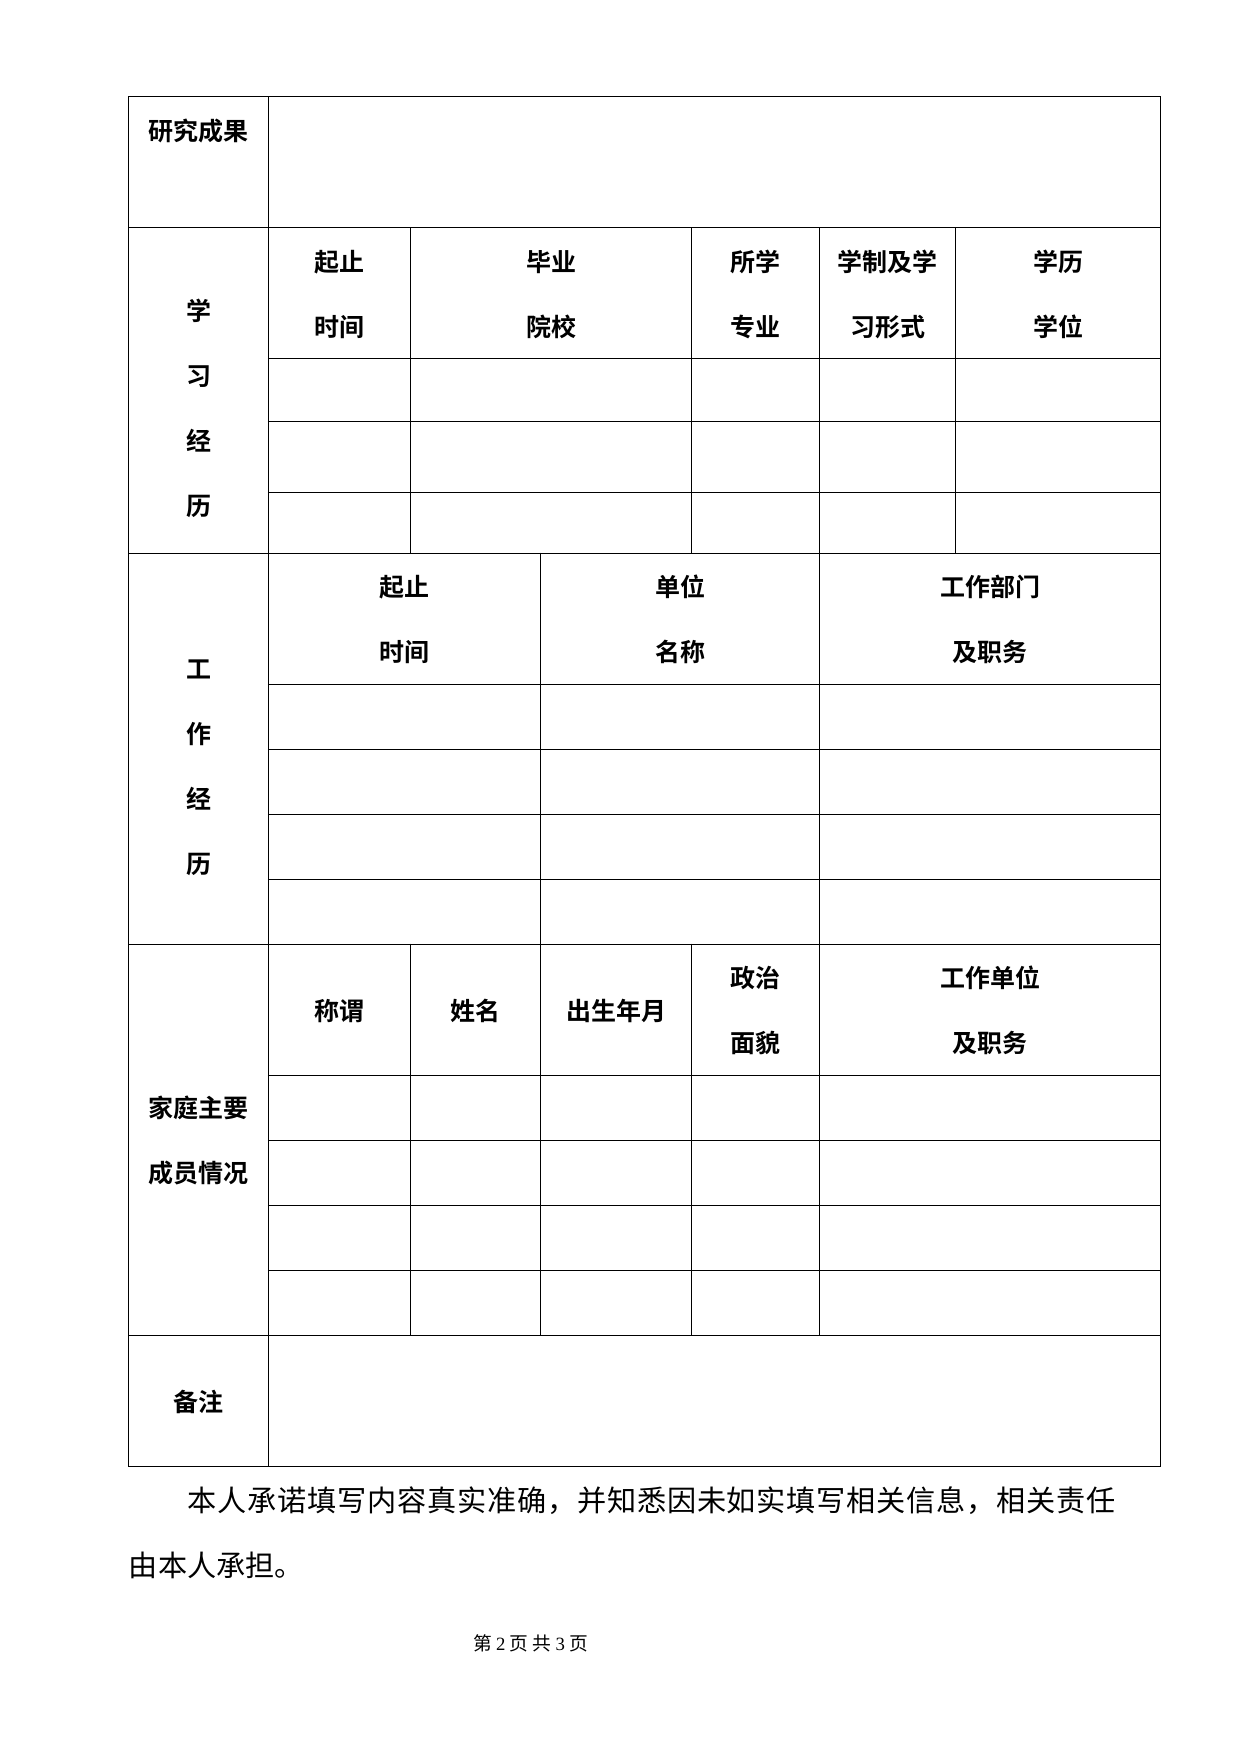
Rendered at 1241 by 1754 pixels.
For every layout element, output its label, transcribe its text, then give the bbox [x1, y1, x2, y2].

table_cell [820, 685, 1160, 748]
table_cell [956, 359, 1160, 421]
table_cell [820, 880, 1160, 943]
table_cell [269, 1141, 410, 1204]
table_cell 起止 时间 [269, 554, 540, 683]
table_cell [411, 1206, 540, 1269]
table_cell [541, 750, 819, 813]
table_cell [269, 359, 410, 421]
table_cell [411, 422, 691, 492]
text 本人承诺填写内容真实准确，并知悉因未如实填写相关信息，相关责任由本人承担。 [129, 1467, 1117, 1597]
table_cell [820, 1141, 1160, 1204]
table_cell [411, 359, 691, 421]
table_cell 单位 名称 [541, 554, 819, 683]
table_cell [956, 493, 1160, 552]
table_cell [820, 493, 955, 552]
table_cell 学制及学习形式 [820, 228, 955, 358]
table_cell [269, 815, 540, 878]
table_cell 备注 [129, 1336, 268, 1466]
table_cell 起止 时间 [269, 228, 410, 358]
table_cell [269, 493, 410, 552]
table_cell [692, 1206, 819, 1269]
table_cell 毕业 院校 [411, 228, 691, 358]
table_cell 学 习 经 历 [129, 228, 268, 552]
table_cell [269, 685, 540, 748]
table_cell 家庭主要成员情况 [129, 945, 268, 1334]
table_cell [411, 493, 691, 552]
table_cell [820, 1206, 1160, 1269]
table_cell 所学 专业 [692, 228, 819, 358]
table_cell [541, 1271, 691, 1334]
table_cell [269, 750, 540, 813]
table_cell 出生年月 [541, 945, 691, 1074]
table_cell [820, 750, 1160, 813]
table_cell [820, 422, 955, 492]
table_cell [820, 1076, 1160, 1139]
table_cell [692, 1141, 819, 1204]
table_cell [269, 97, 1160, 227]
table_cell 工作部门 及职务 [820, 554, 1160, 683]
table_cell [541, 880, 819, 943]
table_cell [692, 1271, 819, 1334]
table_cell [820, 815, 1160, 878]
table_cell [269, 1206, 410, 1269]
table_cell [541, 1076, 691, 1139]
table_cell [269, 1336, 1160, 1466]
table_cell 政治 面貌 [692, 945, 819, 1074]
table_cell [541, 815, 819, 878]
table_cell [692, 422, 819, 492]
table_cell [411, 1141, 540, 1204]
table_cell [269, 1076, 410, 1139]
table_cell [692, 493, 819, 552]
table_cell [956, 422, 1160, 492]
table_cell 工 作 经 历 [129, 554, 268, 943]
table_cell [269, 422, 410, 492]
table_cell [269, 880, 540, 943]
table_cell [541, 685, 819, 748]
table_cell [411, 1076, 540, 1139]
table_cell [692, 359, 819, 421]
table_cell [541, 1141, 691, 1204]
table_cell 学历 学位 [956, 228, 1160, 358]
table_cell [541, 1206, 691, 1269]
table_cell 奖惩情况及 研究成果 [129, 97, 268, 227]
table_cell [820, 359, 955, 421]
table_cell [820, 1271, 1160, 1334]
table_cell 工作单位 及职务 [820, 945, 1160, 1074]
table_cell [692, 1076, 819, 1139]
table_cell 称谓 [269, 945, 410, 1074]
table_cell [269, 1271, 410, 1334]
table_cell 姓名 [411, 945, 540, 1074]
table_cell [411, 1271, 540, 1334]
